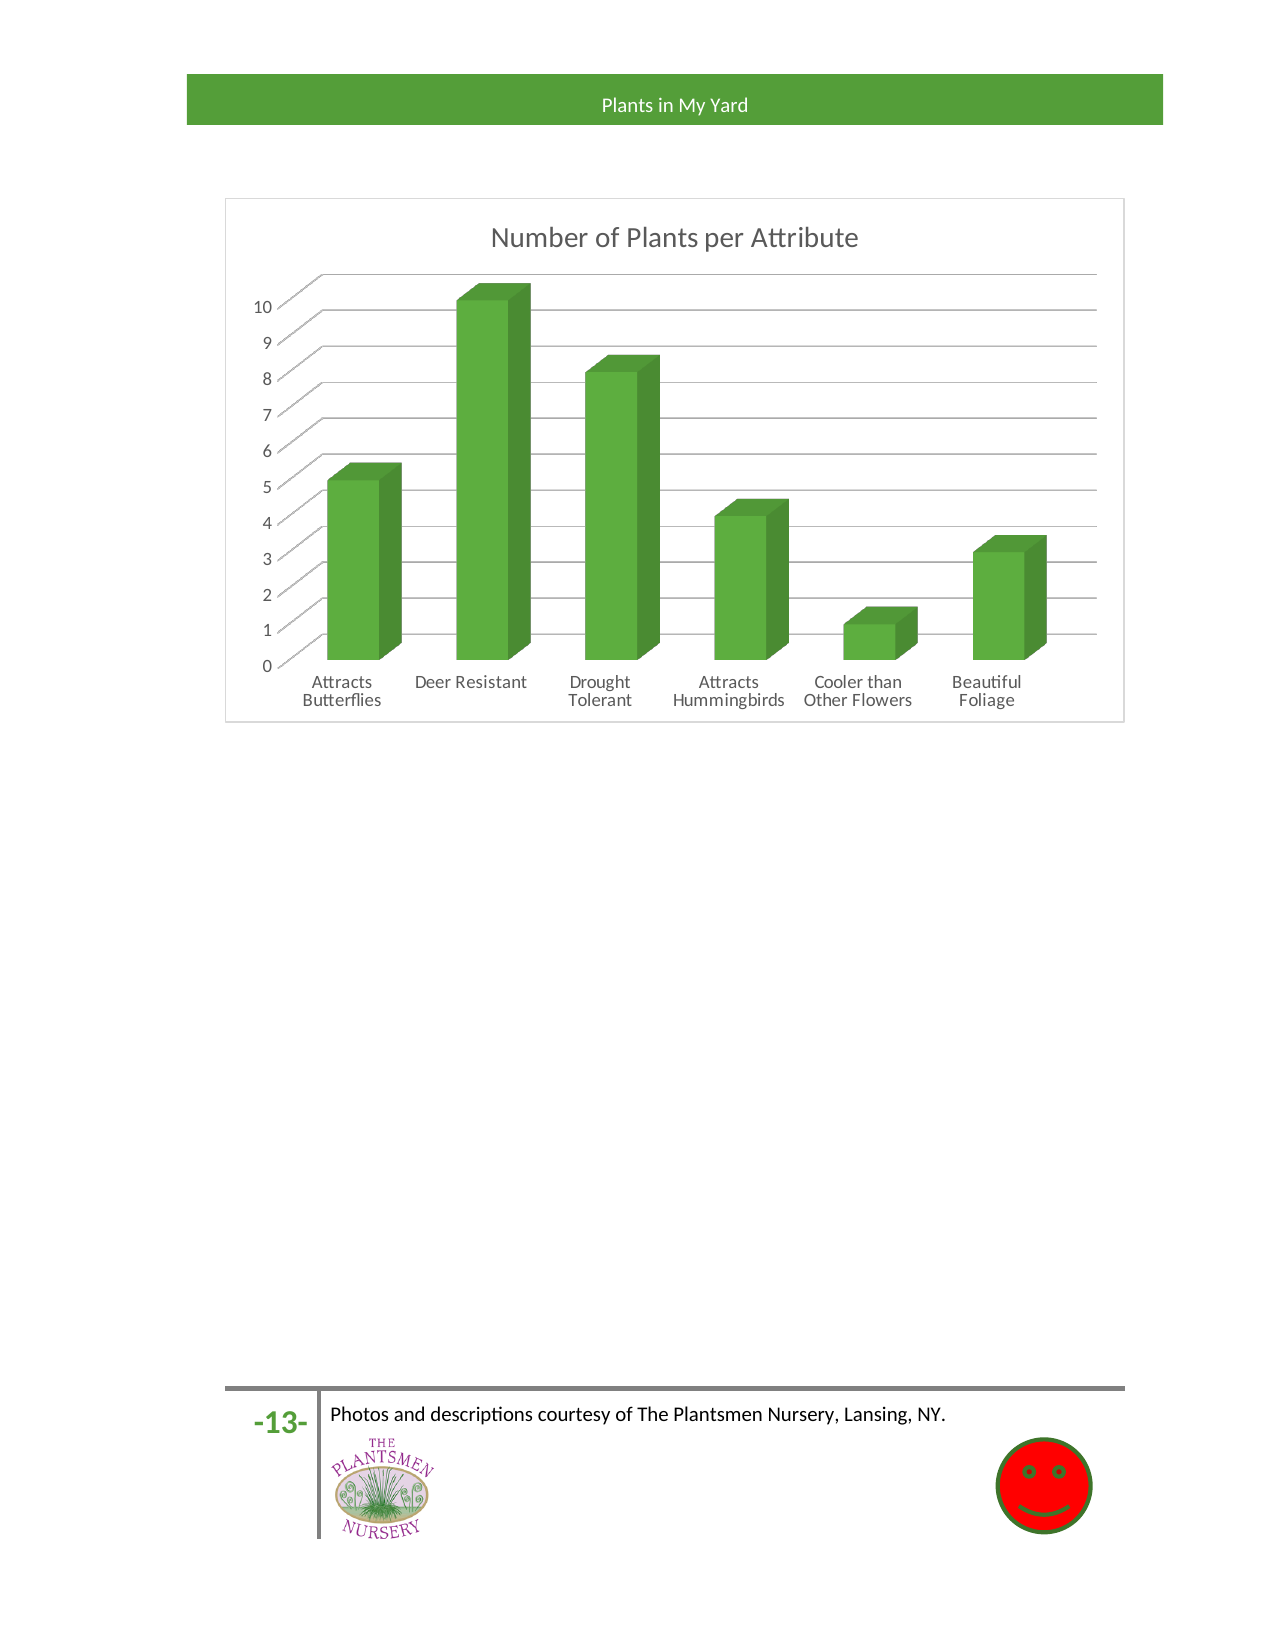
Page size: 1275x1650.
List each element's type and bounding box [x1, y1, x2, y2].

picture [330, 1437, 435, 1540]
